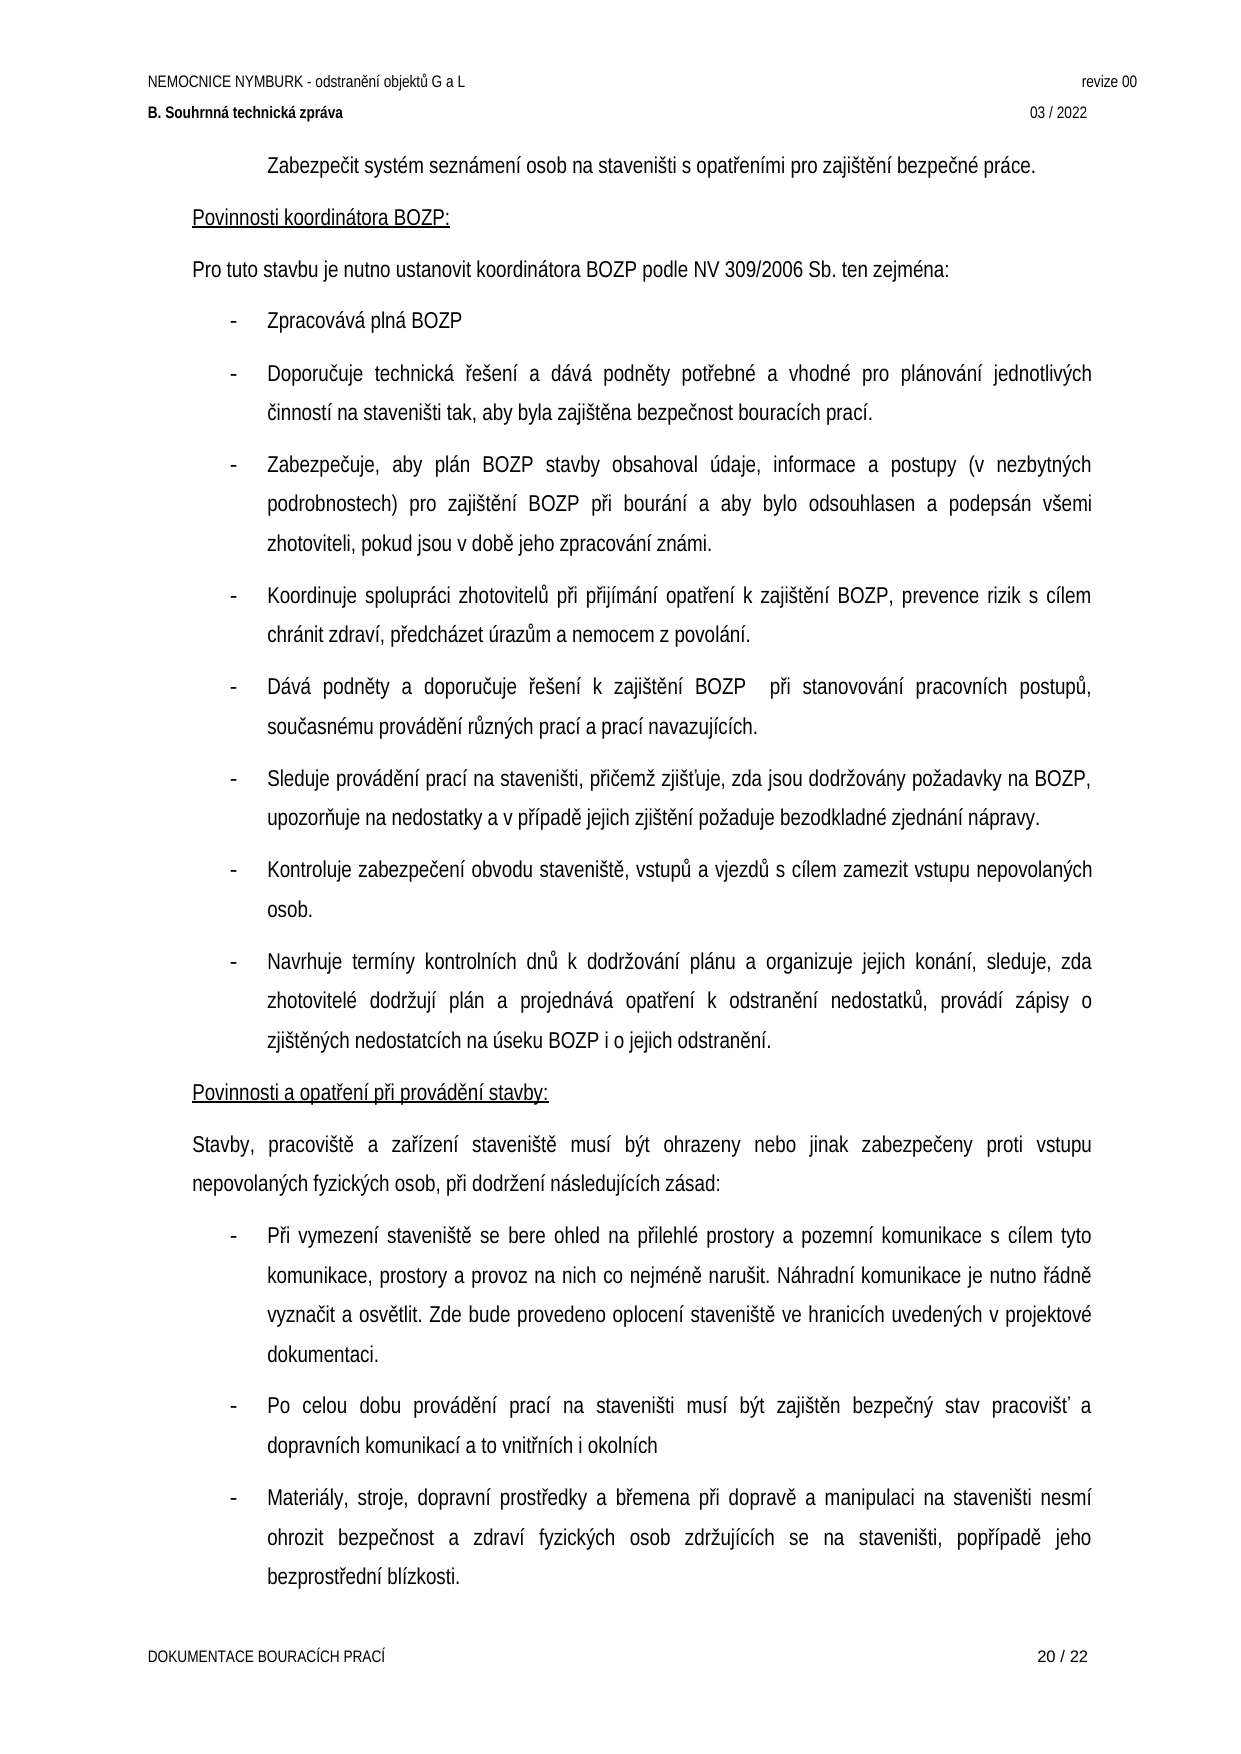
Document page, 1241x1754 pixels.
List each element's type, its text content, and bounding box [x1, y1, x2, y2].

list Zabezpečuje, aby plán BOZP stavby obsahoval údaje, informace a postupy (v nezbytných podrobnostech) pro zajištění BOZP při bourání a aby bylo odsouhlasen a podepsán všemi zhotoviteli, pokud jsou v době jeho zpracování známi. [229, 451, 1092, 556]
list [229, 152, 1092, 178]
list Pro tuto stavbu je nutno ustanovit koordinátora BOZP podle NV 309/2006 Sb. ten zejména: [192, 256, 1092, 282]
list Koordinuje spolupráci zhotovitelů při přijímání opatření k zajištění BOZP, prevence rizik s cílem chránit zdraví, předcházet úrazům a nemocem z povolání. [229, 582, 1092, 648]
list Zpracovává plná BOZP [229, 307, 1092, 334]
list Po celou dobu provádění prací na staveništi musí být zajištěn bezpečný stav pracovišť a dopravních komunikací a to vnitřních i okolních [229, 1392, 1092, 1458]
list Kontroluje zabezpečení obvodu staveniště, vstupů a vjezdů s cílem zamezit vstupu nepovolaných osob. [229, 856, 1092, 922]
list Při vymezení staveniště se bere ohled na přilehlé prostory a pozemní komunikace s cílem tyto komunikace, prostory a provoz na nich co nejméně narušit. Náhradní komunikace je nutno řádně vyznačit a osvětlit. Zde bude provedeno oplocení staveniště ve hranicích uvedených v projektové dokumentaci. [229, 1222, 1092, 1367]
list Povinnosti a opatření při provádění stavby: [192, 1079, 1092, 1105]
list Doporučuje technická řešení a dává podněty potřebné a vhodné pro plánování jednotlivých činností na staveništi tak, aby byla zajištěna bezpečnost bouracích prací. [229, 359, 1092, 425]
list Dává podněty a doporučuje řešení k zajištění BOZP při stanovování pracovních postupů, současnému provádění různých prací a prací navazujících. [229, 673, 1092, 739]
list Sleduje provádění prací na staveništi, přičemž zjišťuje, zda jsou dodržovány požadavky na BOZP, upozorňuje na nedostatky a v případě jejich zjištění požaduje bezodkladné zjednání nápravy. [229, 765, 1092, 831]
list Navrhuje termíny kontrolních dnů k dodržování plánu a organizuje jejich konání, sleduje, zda zhotovitelé dodržují plán a projednává opatření k odstranění nedostatků, provádí zápisy o zjištěných nedostatcích na úseku BOZP i o jejich odstranění. [229, 948, 1092, 1053]
list Materiály, stroje, dopravní prostředky a břemena při dopravě a manipulaci na staveništi nesmí ohrozit bezpečnost a zdraví fyzických osob zdržujících se na staveništi, popřípadě jeho bezprostřední blízkosti. [229, 1484, 1092, 1589]
list Povinnosti koordinátora BOZP: [192, 203, 1092, 230]
list Stavby, pracoviště a zařízení staveniště musí být ohrazeny nebo jinak zabezpečeny proti vstupu nepovolaných fyzických osob, při dodržení následujících zásad: [192, 1131, 1092, 1196]
